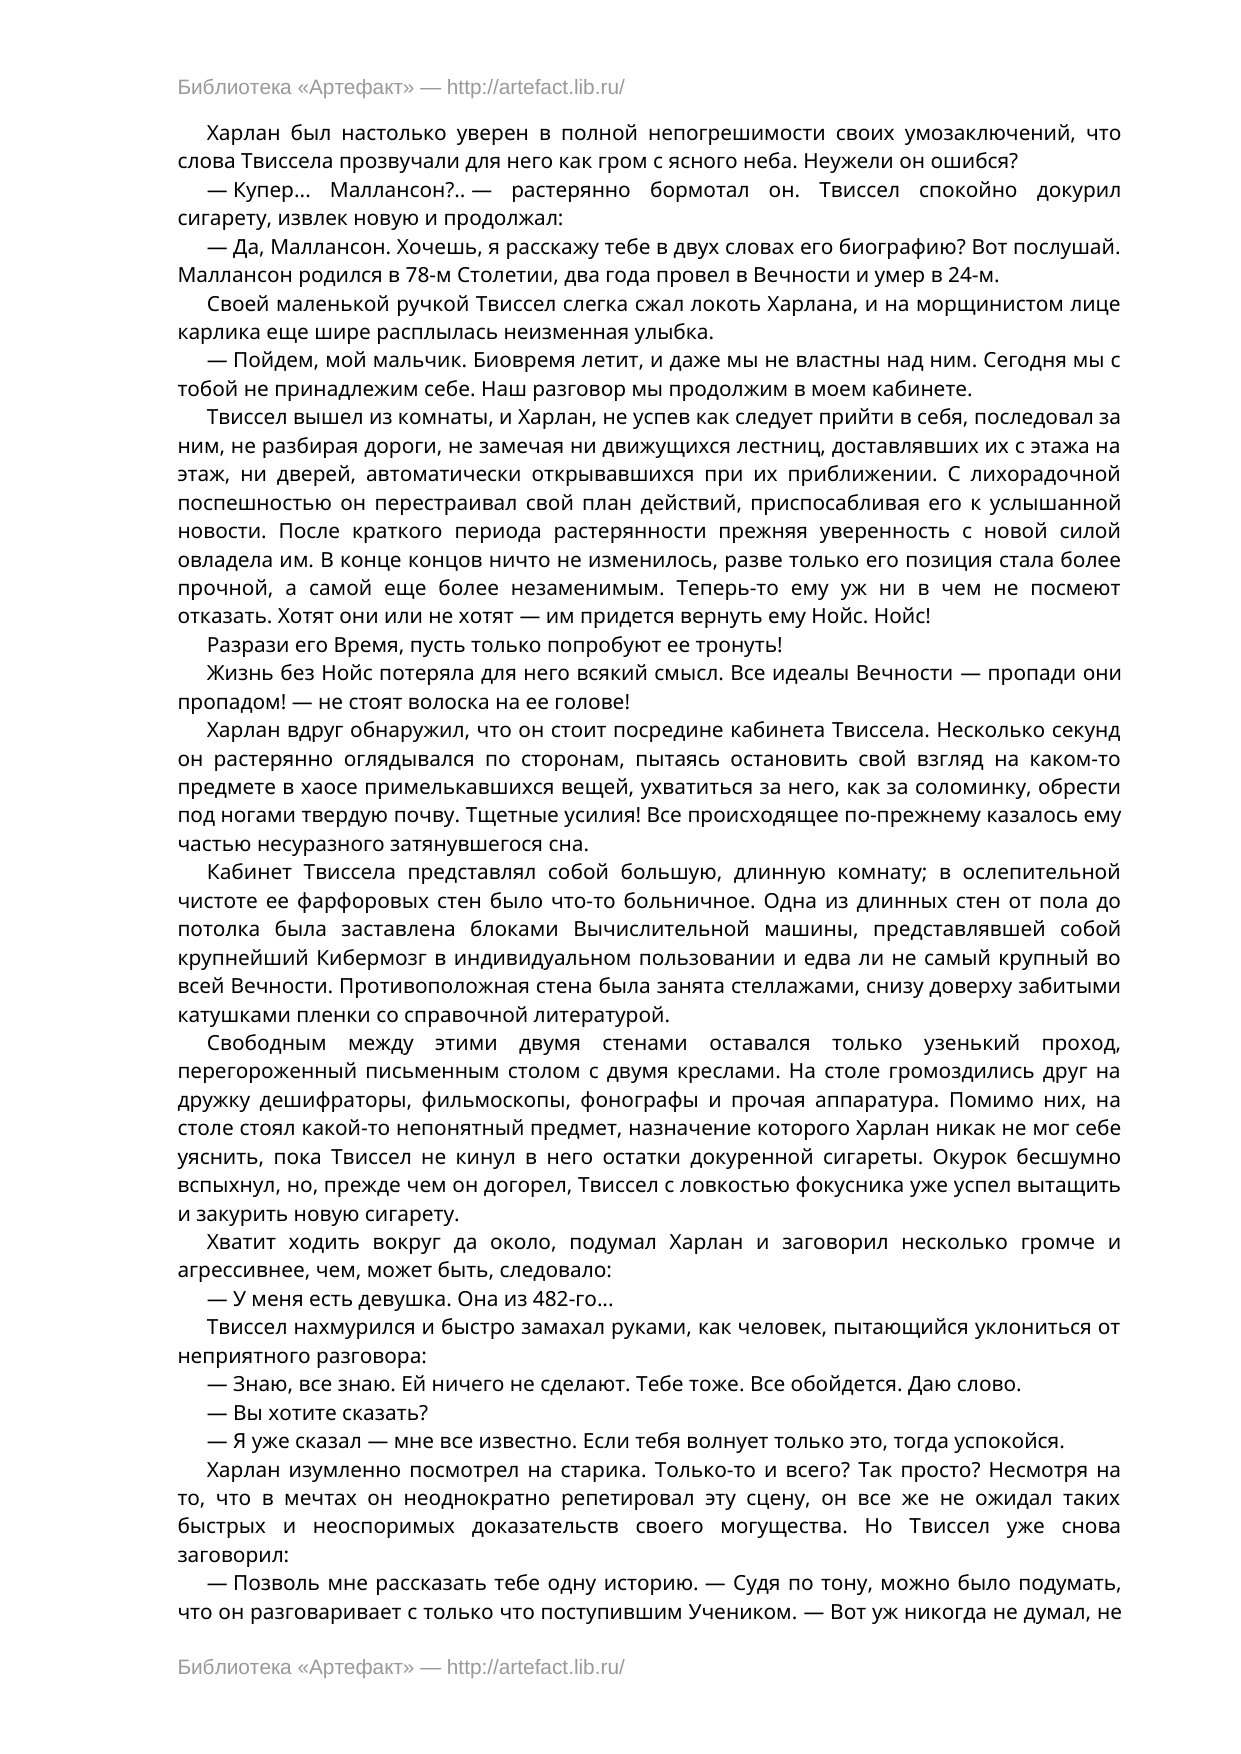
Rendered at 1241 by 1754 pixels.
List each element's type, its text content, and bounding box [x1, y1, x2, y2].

text — Пойдем, мой мальчик. Биовремя летит, и даже мы не властны над ним. Сегодня мы с тобой не принадлежим себе. Наш разговор мы продолжим в моем кабинете. [177, 346, 1122, 402]
text — Да, Маллансон. Хочешь, я расскажу тебе в двух словах его биографию? Вот послушай. Маллансон родился в 78-м Столетии, два года провел в Вечности и умер в 24-м. [177, 232, 1122, 289]
text — У меня есть девушка. Она из 482-го... [177, 1284, 1122, 1312]
text Кабинет Твиссела представлял собой большую, длинную комнату; в ослепительной чистоте ее фарфоровых стен было что-то больничное. Одна из длинных стен от пола до потолка была заставлена блоками Вычислительной машины, представлявшей собой крупнейший Кибермозг в индивидуальном пользовании и едва ли не самый крупный во всей Вечности. Противоположная стена была занята стеллажами, снизу доверху забитыми катушками пленки со справочной литературой. [177, 857, 1122, 1028]
text Харлан изумленно посмотрел на старика. Только-то и всего? Так просто? Несмотря на то, что в мечтах он неоднократно репетировал эту сцену, он все же не ожидал таких быстрых и неоспоримых доказательств своего могущества. Но Твиссел уже снова заговорил: [177, 1455, 1122, 1568]
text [177, 1568, 1122, 1625]
text Твиссел вышел из комнаты, и Харлан, не успев как следует прийти в себя, последовал за ним, не разбирая дороги, не замечая ни движущихся лестниц, доставлявших их с этажа на этаж, ни дверей, автоматически открывавшихся при их приближении. С лихорадочной поспешностью он перестраивал свой план действий, приспосабливая его к услышанной новости. После краткого периода растерянности прежняя уверенность с новой силой овладела им. В конце концов ничто не изменилось, разве только его позиция стала более прочной, а самой еще более незаменимым. Теперь-то ему уж ни в чем не посмеют отказать. Хотят они или не хотят — им придется вернуть ему Нойс. Нойс! [177, 402, 1122, 630]
text — Знаю, все знаю. Ей ничего не сделают. Тебе тоже. Все обойдется. Даю слово. [177, 1369, 1122, 1398]
text Разрази его Время, пусть только попробуют ее тронуть! [177, 630, 1122, 658]
text Своей маленькой ручкой Твиссел слегка сжал локоть Харлана, и на морщинистом лице карлика еще шире расплылась неизменная улыбка. [177, 289, 1122, 346]
text — Вы хотите сказать? [177, 1398, 1122, 1426]
text Хватит ходить вокруг да около, подумал Харлан и заговорил несколько громче и агрессивнее, чем, может быть, следовало: [177, 1227, 1122, 1284]
text Жизнь без Нойс потеряла для него всякий смысл. Все идеалы Вечности — пропади они пропадом! — не стоят волоска на ее голове! [177, 658, 1122, 715]
text Твиссел нахмурился и быстро замахал руками, как человек, пытающийся уклониться от неприятного разговора: [177, 1312, 1122, 1369]
text — Купер... Маллансон?.. — растерянно бормотал он. Твиссел спокойно докурил сигарету, извлек новую и продолжал: [177, 175, 1122, 232]
text — Я уже сказал — мне все известно. Если тебя волнует только это, тогда успокойся. [177, 1426, 1122, 1455]
text Свободным между этими двумя стенами оставался только узенький проход, перегороженный письменным столом с двумя креслами. На столе громоздились друг на дружку дешифраторы, фильмоскопы, фонографы и прочая аппаратура. Помимо них, на столе стоял какой-то непонятный предмет, назначение которого Харлан никак не мог себе уяснить, пока Твиссел не кинул в него остатки докуренной сигареты. Окурок бесшумно вспыхнул, но, прежде чем он догорел, Твиссел с ловкостью фокусника уже успел вытащить и закурить новую сигарету. [177, 1028, 1122, 1227]
text Харлан вдруг обнаружил, что он стоит посредине кабинета Твиссела. Несколько секунд он растерянно оглядывался по сторонам, пытаясь остановить свой взгляд на каком-то предмете в хаосе примелькавшихся вещей, ухватиться за него, как за соломинку, обрести под ногами твердую почву. Тщетные усилия! Все происходящее по-прежнему казалось ему частью несуразного затянувшегося сна. [177, 715, 1122, 857]
text Харлан был настолько уверен в полной непогрешимости своих умозаключений, что слова Твиссела прозвучали для него как гром с ясного неба. Неужели он ошибся? [177, 118, 1122, 175]
